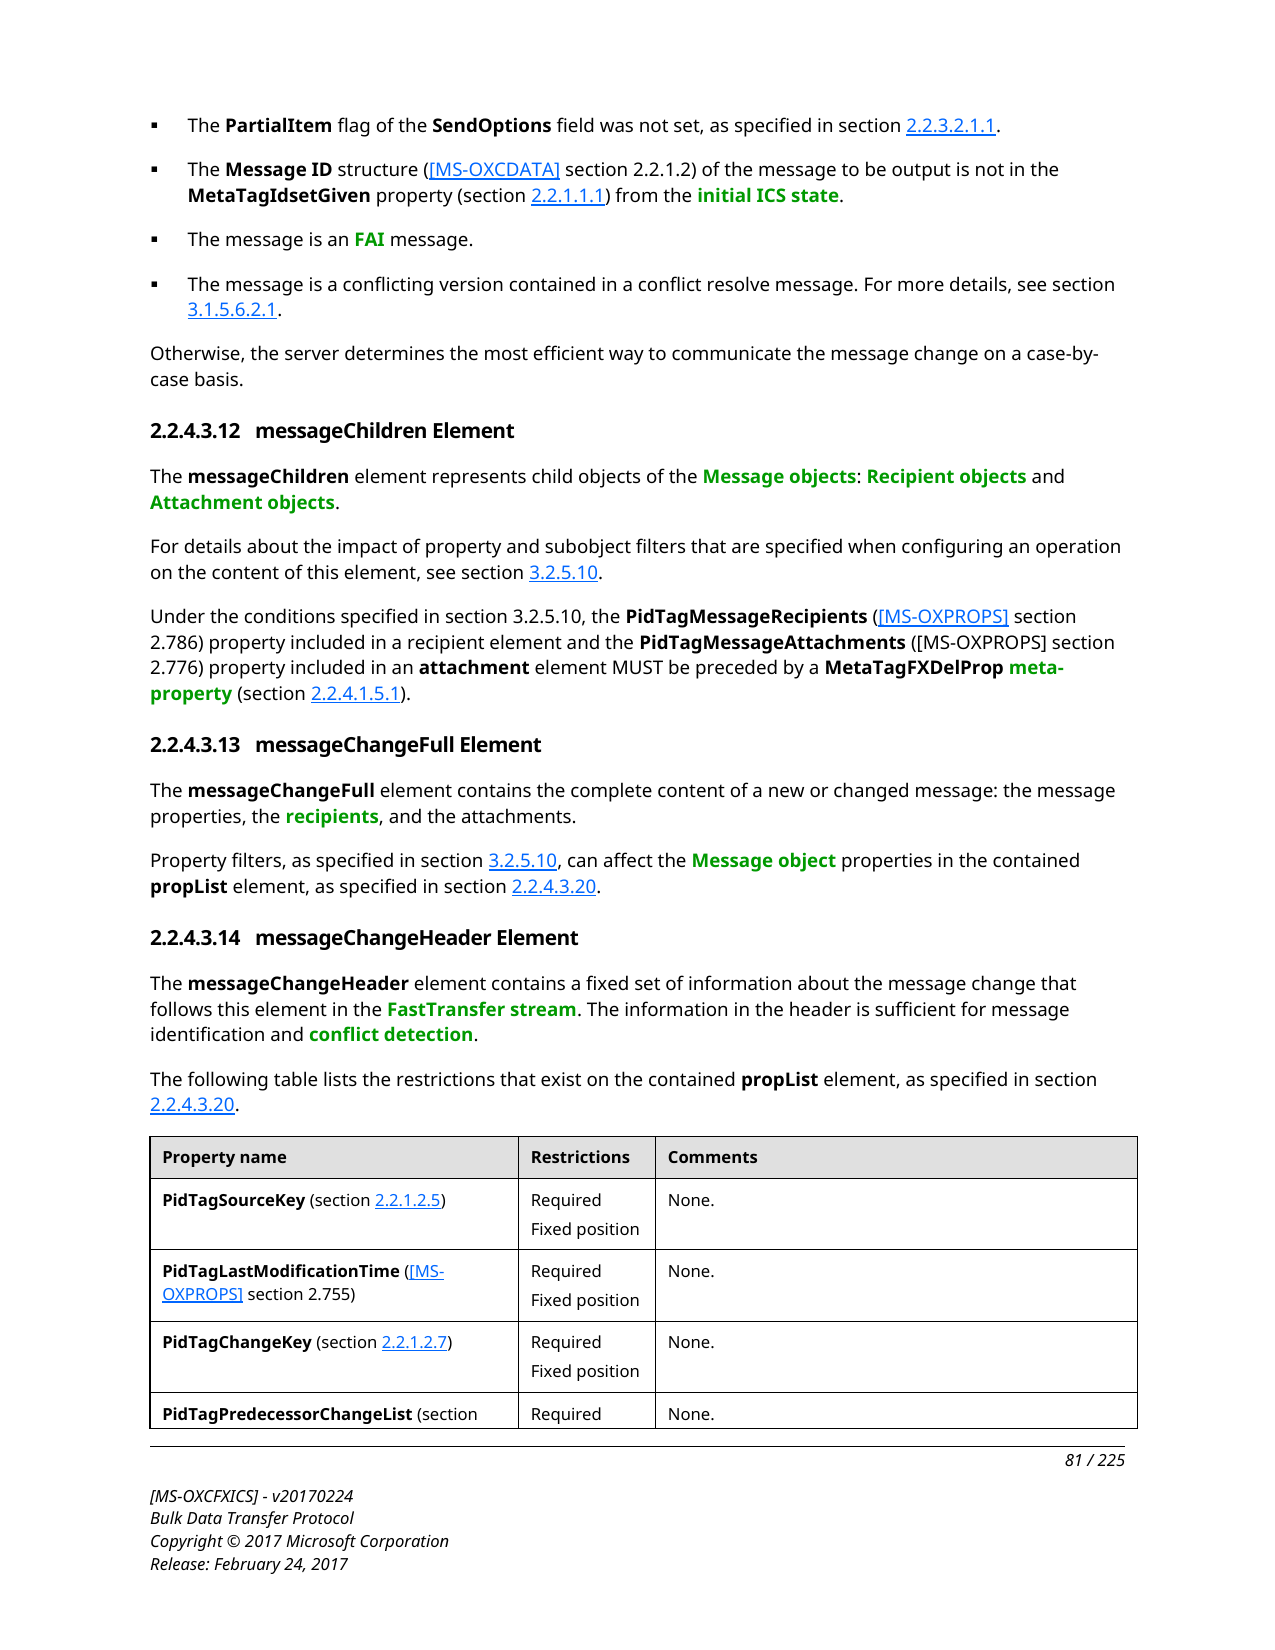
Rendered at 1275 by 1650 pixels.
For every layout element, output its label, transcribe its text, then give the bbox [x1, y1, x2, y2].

text For details about the impact of property and subobject filters that are specified when configuring an operation on the content of this element, see section 3.2.5.10. [150, 534, 1125, 585]
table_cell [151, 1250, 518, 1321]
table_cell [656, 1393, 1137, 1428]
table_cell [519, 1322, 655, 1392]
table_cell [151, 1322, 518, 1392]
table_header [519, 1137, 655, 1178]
subtitle messageChangeFull Element [150, 731, 1125, 759]
subtitle messageChildren Element [150, 417, 1125, 445]
text The following table lists the restrictions that exist on the contained propList element, as specified in section 2.2.4.3.20. [150, 1066, 1125, 1117]
list The message is a conflicting version contained in a conflict resolve message. For more details, see section 3.1.5.6.2.1. [150, 271, 1125, 322]
subtitle messageChangeHeader Element [150, 923, 1125, 952]
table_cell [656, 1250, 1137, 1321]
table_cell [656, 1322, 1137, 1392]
text Otherwise, the server determines the most efficient way to communicate the message change on a case-by-case basis. [150, 341, 1125, 392]
list The Message ID structure ([MS-OXCDATA] section 2.2.1.2) of the message to be output is not in the MetaTagIdsetGiven property (section 2.2.1.1.1) from the initial ICS state. [150, 157, 1125, 208]
text The messageChangeFull element contains the complete content of a new or changed message: the message properties, the recipients, and the attachments. [150, 778, 1125, 829]
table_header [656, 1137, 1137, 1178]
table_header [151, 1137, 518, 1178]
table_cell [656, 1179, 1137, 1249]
text The messageChildren element represents child objects of the Message objects: Recipient objects and Attachment objects. [150, 464, 1125, 515]
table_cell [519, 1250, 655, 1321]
list The PartialItem flag of the SendOptions field was not set, as specified in section 2.2.3.2.1.1. [150, 112, 1125, 138]
text Under the conditions specified in section 3.2.5.10, the PidTagMessageRecipients ([MS-OXPROPS] section 2.786) property included in a recipient element and the PidTagMessageAttachments ([MS-OXPROPS] section 2.776) property included in an attachment element MUST be preceded by a MetaTagFXDelProp meta-property (section 2.2.4.1.5.1). [150, 603, 1125, 706]
list The message is an FAI message. [150, 227, 1125, 252]
text The messageChangeHeader element contains a fixed set of information about the message change that follows this element in the FastTransfer stream. The information in the header is sufficient for message identification and conflict detection. [150, 971, 1125, 1047]
text Property filters, as specified in section 3.2.5.10, can affect the Message object properties in the contained propList element, as specified in section 2.2.4.3.20. [150, 847, 1125, 898]
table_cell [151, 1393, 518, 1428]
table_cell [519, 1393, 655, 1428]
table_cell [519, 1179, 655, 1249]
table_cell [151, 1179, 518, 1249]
